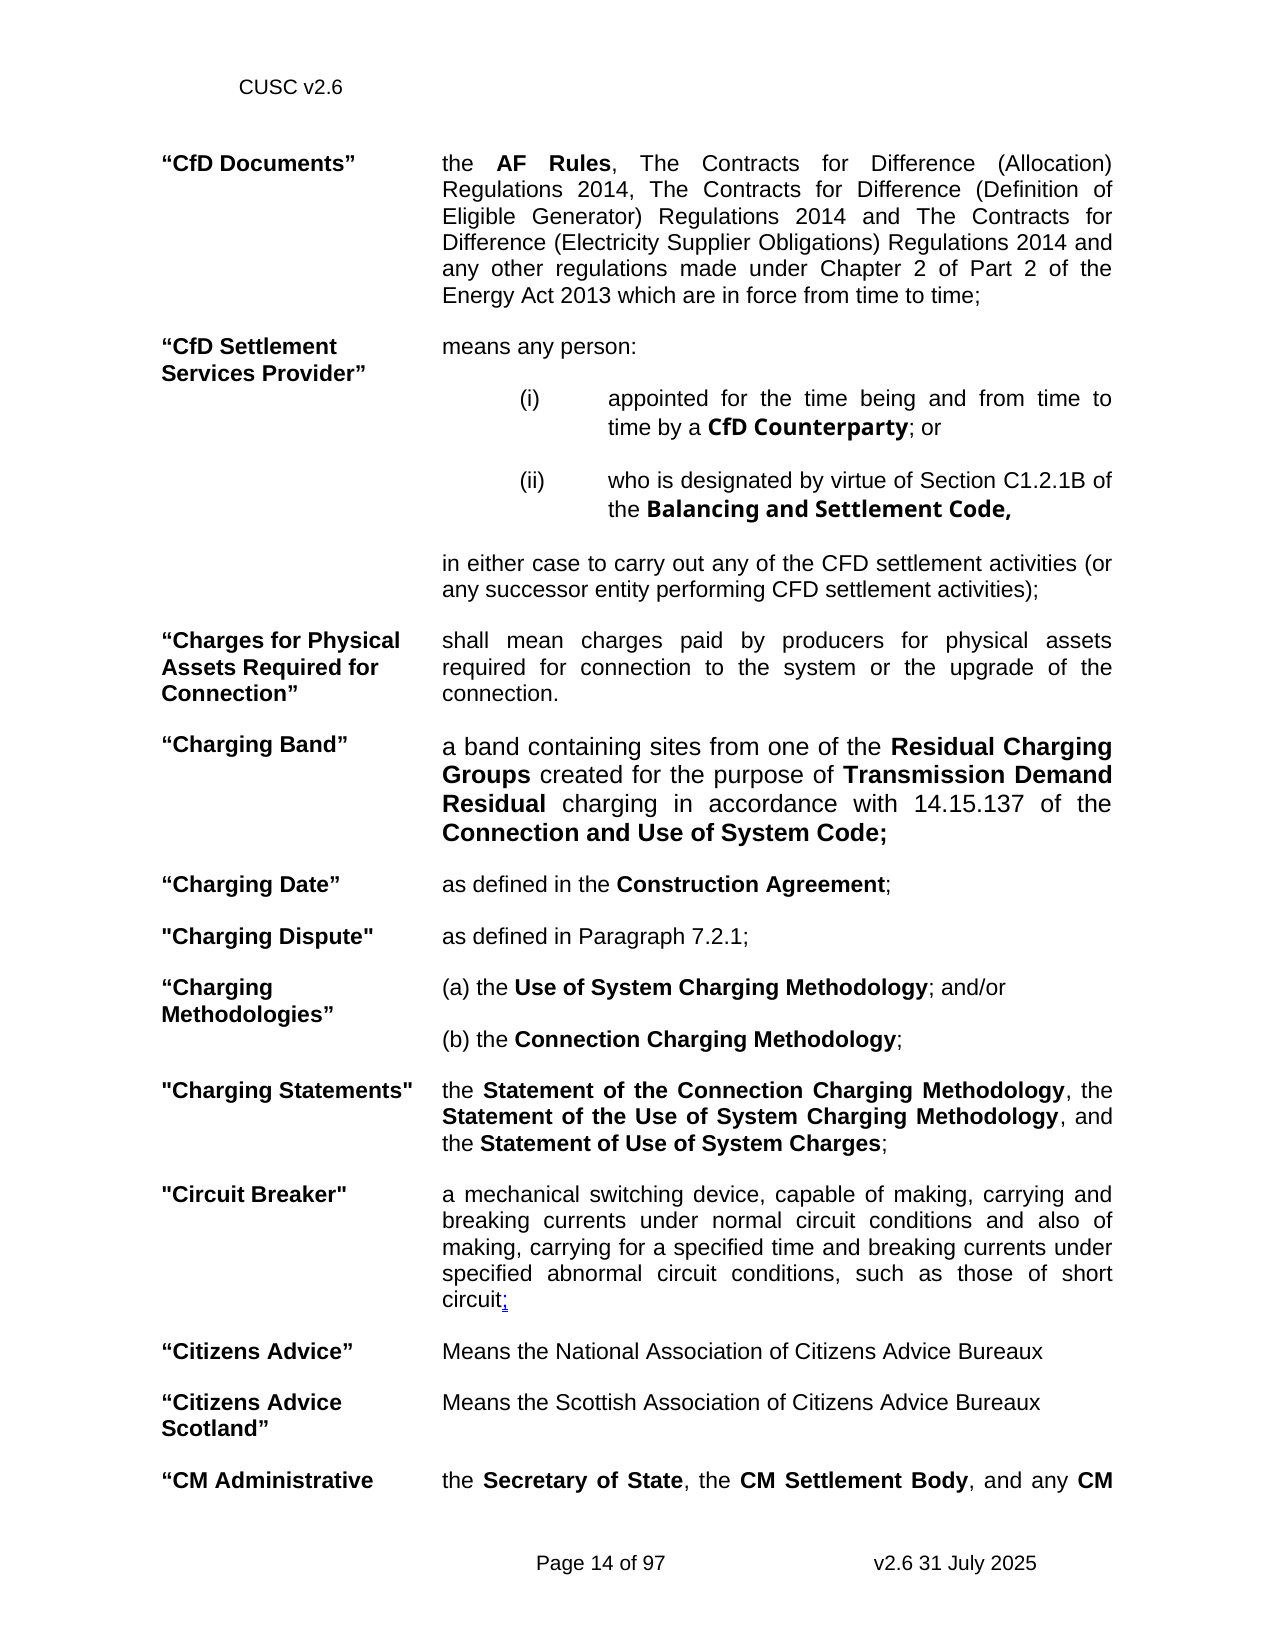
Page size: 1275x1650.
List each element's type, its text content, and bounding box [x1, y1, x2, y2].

table_cell "Charging Dispute" [150, 923, 431, 974]
table_cell “Charging Methodologies” [150, 974, 431, 1077]
table_cell “CfD Documents” [150, 150, 431, 333]
table_cell “Citizens Advice Scotland” [150, 1389, 431, 1467]
table_cell “CfD Settlement Services Provider” [150, 333, 431, 627]
table_cell (a) the Use of System Charging Methodology; and/or (b) the Connection Charging Methodology; [431, 974, 1124, 1077]
table_cell the Statement of the Connection Charging Methodology, the Statement of the Use of System Charging Methodology, and the Statement of Use of System Charges; [431, 1077, 1124, 1181]
table_cell “Charges for Physical Assets Required for Connection” [150, 628, 431, 731]
table_cell as defined in the Construction Agreement; [431, 871, 1124, 923]
table_cell "Charging Statements" [150, 1077, 431, 1181]
table_cell shall mean charges paid by producers for physical assets required for connection to the system or the upgrade of the connection. [431, 628, 1124, 731]
table_cell "Circuit Breaker" [150, 1181, 431, 1338]
table_cell Means the Scottish Association of Citizens Advice Bureaux [431, 1389, 1124, 1467]
table_cell as defined in Paragraph 7.2.1; [431, 923, 1124, 974]
table_cell Means the National Association of Citizens Advice Bureaux [431, 1338, 1124, 1389]
table_cell “Charging Date” [150, 871, 431, 923]
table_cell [431, 1467, 1124, 1493]
table_cell a mechanical switching device, capable of making, carrying and breaking currents under normal circuit conditions and also of making, carrying for a specified time and breaking currents under specified abnormal circuit conditions, such as those of short circuit; [431, 1181, 1124, 1338]
table_cell “Charging Band” [150, 731, 431, 871]
table_cell a band containing sites from one of the Residual Charging Groups created for the purpose of Transmission Demand Residual charging in accordance with 14.15.137 of the Connection and Use of System Code; [431, 731, 1124, 871]
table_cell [150, 1467, 431, 1493]
table_cell means any person: appointed for the time being and from time to time by a CfD Counterparty; or who is designated by virtue of Section C1.2.1B of the Balancing and Settlement Code, in either case to carry out any of the CFD settlement activities (or any successor entity performing CFD settlement activities); [431, 333, 1124, 627]
table_cell the AF Rules, The Contracts for Difference (Allocation) Regulations 2014, The Contracts for Difference (Definition of Eligible Generator) Regulations 2014 and The Contracts for Difference (Electricity Supplier Obligations) Regulations 2014 and any other regulations made under Chapter 2 of Part 2 of the Energy Act 2013 which are in force from time to time; [431, 150, 1124, 333]
table_cell “Citizens Advice” [150, 1338, 431, 1389]
